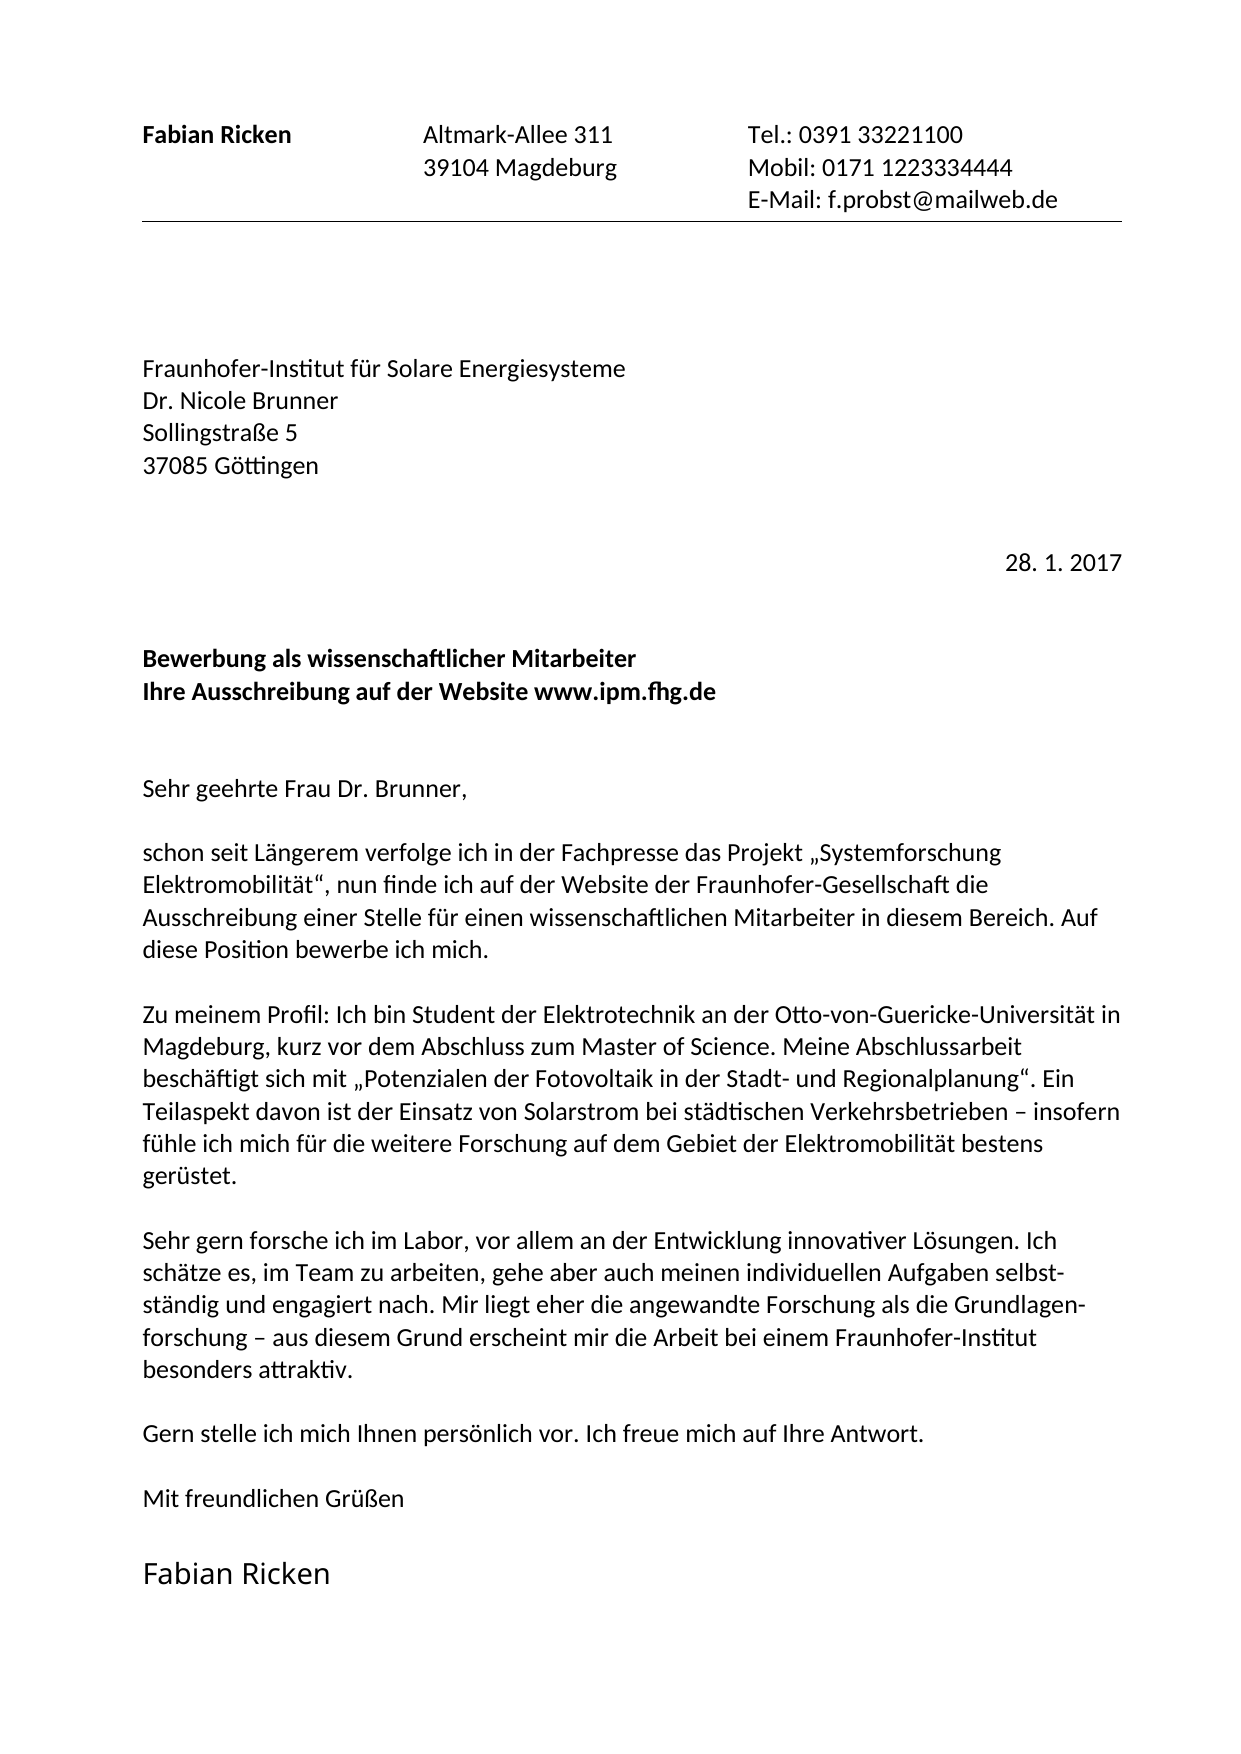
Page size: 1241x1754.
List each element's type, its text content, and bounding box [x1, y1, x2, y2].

text Mit freundlichen Grüßen [142, 1482, 1122, 1514]
text Zu meinem Profil: Ich bin Student der Elektrotechnik an der Otto-von-Guericke-Universität in Magdeburg, kurz vor dem Abschluss zum Master of Science. Meine Abschlussarbeit beschäftigt sich mit „Potenzialen der Fotovoltaik in der Stadt- und Regionalplanung“. Ein Teilaspekt davon ist der Einsatz von Solarstrom bei städtischen Verkehrsbetrieben – insofern fühle ich mich für die weitere Forschung auf dem Gebiet der Elektromobilität bestens gerüstet. [142, 997, 1122, 1191]
text Sehr gern forsche ich im Labor, vor allem an der Entwicklung innovativer Lösungen. Ich schätze es, im Team zu arbeiten, gehe aber auch meinen individuellen Aufgaben selbst-ständig und engagiert nach. Mir liegt eher die angewandte Forschung als die Grundlagen-forschung – aus diesem Grund erscheint mir die Arbeit bei einem Fraunhofer-Institut besonders attraktiv. [142, 1223, 1122, 1385]
text schon seit Längerem verfolge ich in der Fachpresse das Projekt „Systemforschung Elektromobilität“, nun finde ich auf der Website der Fraunhofer-Gesellschaft die Ausschreibung einer Stelle für einen wissenschaftlichen Mitarbeiter in diesem Bereich. Auf diese Position bewerbe ich mich. [142, 836, 1122, 965]
text Bewerbung als wissenschaftlicher Mitarbeiter [142, 642, 1122, 674]
text Fabian Ricken Altmark-Allee 311 Tel.: 0391 33221100 [142, 118, 1122, 150]
text 28. 1. 2017 [142, 545, 1122, 577]
text Fraunhofer-Institut für Solare Energiesysteme [142, 351, 1122, 384]
text Ihre Ausschreibung auf der Website www.ipm.fhg.de [142, 674, 1122, 707]
text Sollingstraße 5 [142, 416, 1122, 448]
text Dr. Nicole Brunner [142, 384, 1122, 416]
text Sehr geehrte Frau Dr. Brunner, [142, 771, 1122, 803]
text Gern stelle ich mich Ihnen persönlich vor. Ich freue mich auf Ihre Antwort. [142, 1417, 1122, 1449]
text Fabian Ricken [142, 1559, 1122, 1591]
text 39104 Magdeburg Mobil: 0171 1223334444 [142, 150, 1122, 183]
text E-Mail: f.probst@mailweb.de [142, 183, 1122, 215]
text 37085 Göttingen [142, 448, 1122, 481]
